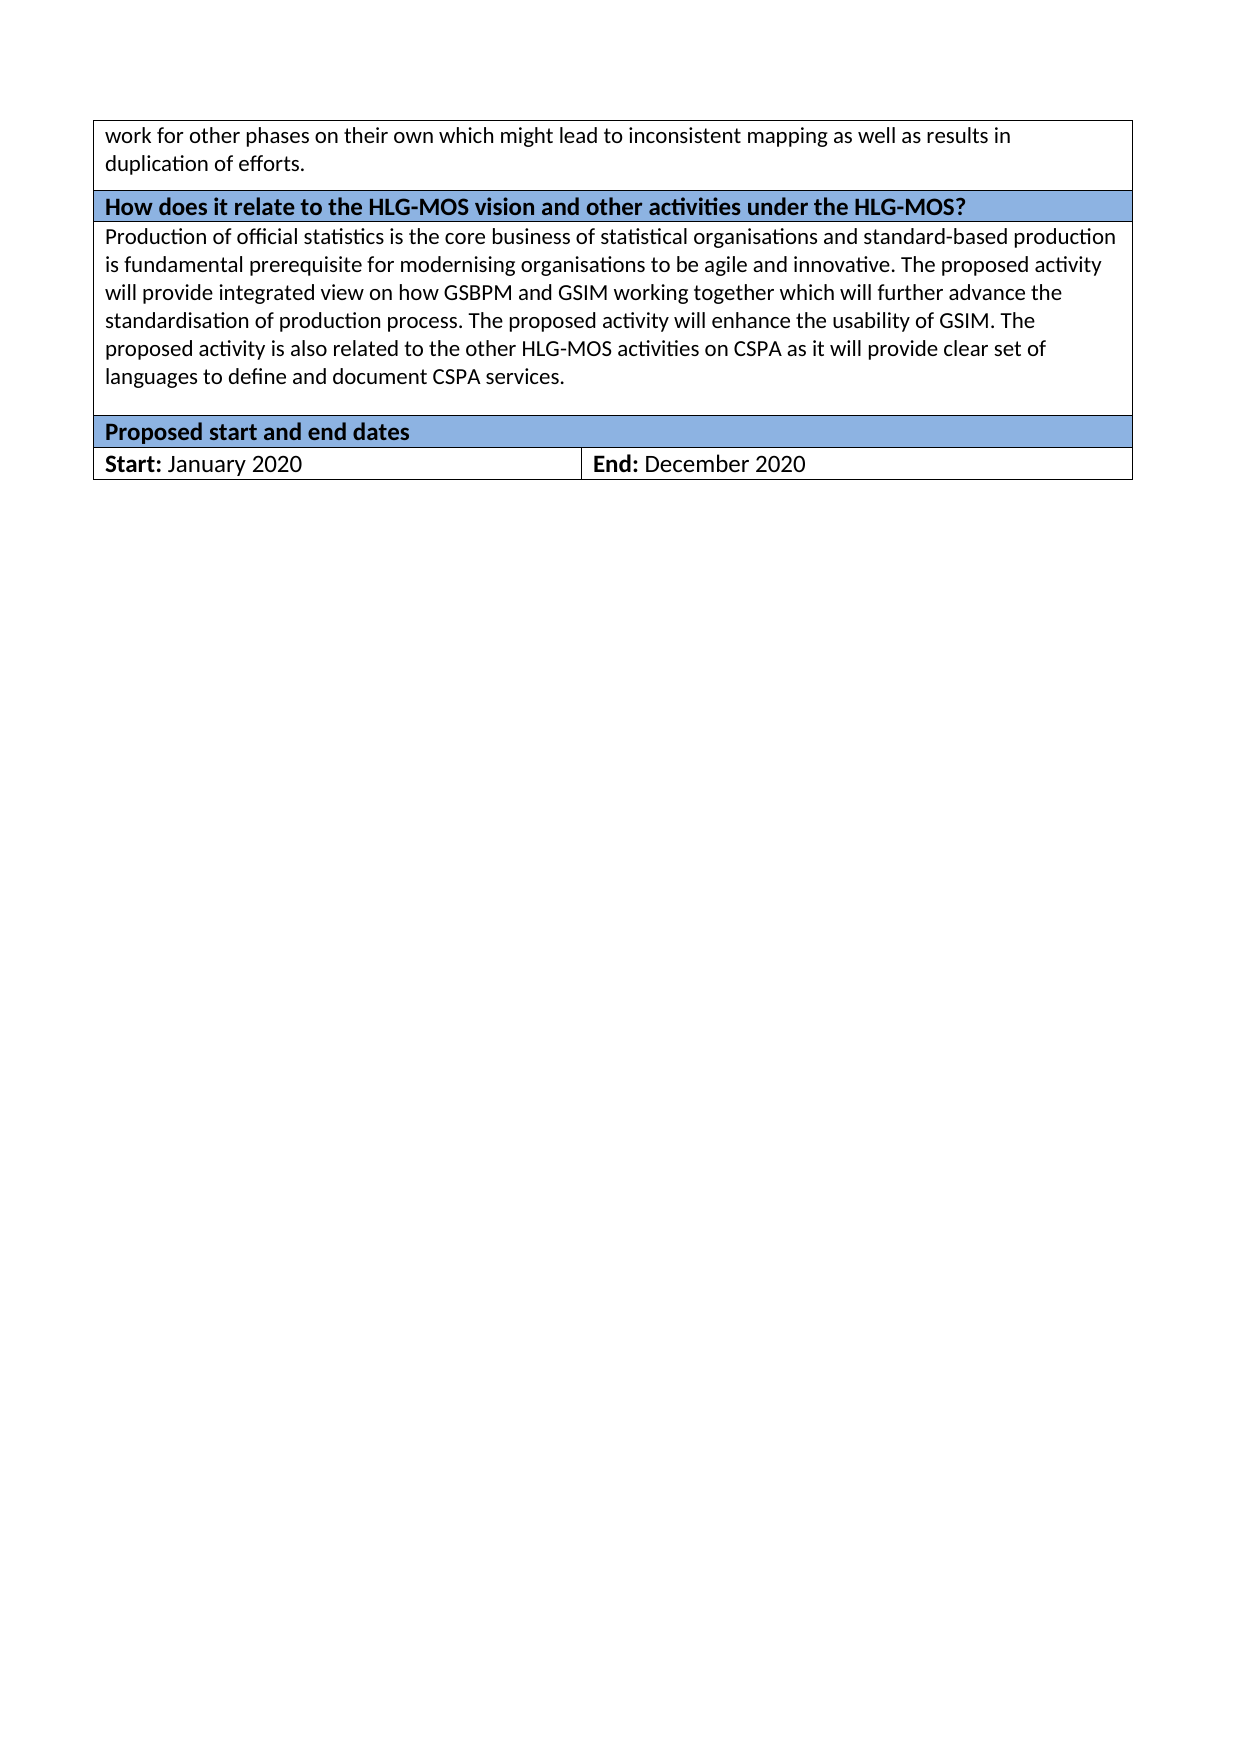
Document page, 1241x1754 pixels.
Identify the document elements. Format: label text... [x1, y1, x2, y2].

table_cell End: December 2020 [582, 448, 1132, 478]
table_cell How does it relate to the HLG-MOS vision and other activities under the HLG-MOS? [94, 191, 1132, 221]
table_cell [94, 121, 1132, 189]
table_cell Production of official statistics is the core business of statistical organisations and standard-based production is fundamental prerequisite for modernising organisations to be agile and innovative. The proposed activity will provide integrated view on how GSBPM and GSIM working together which will further advance the standardisation of production process. The proposed activity will enhance the usability of GSIM. The proposed activity is also related to the other HLG-MOS activities on CSPA as it will provide clear set of languages to define and document CSPA services. [94, 222, 1132, 415]
table_cell Proposed start and end dates [94, 416, 1132, 447]
table_cell Start: January 2020 [94, 448, 581, 478]
